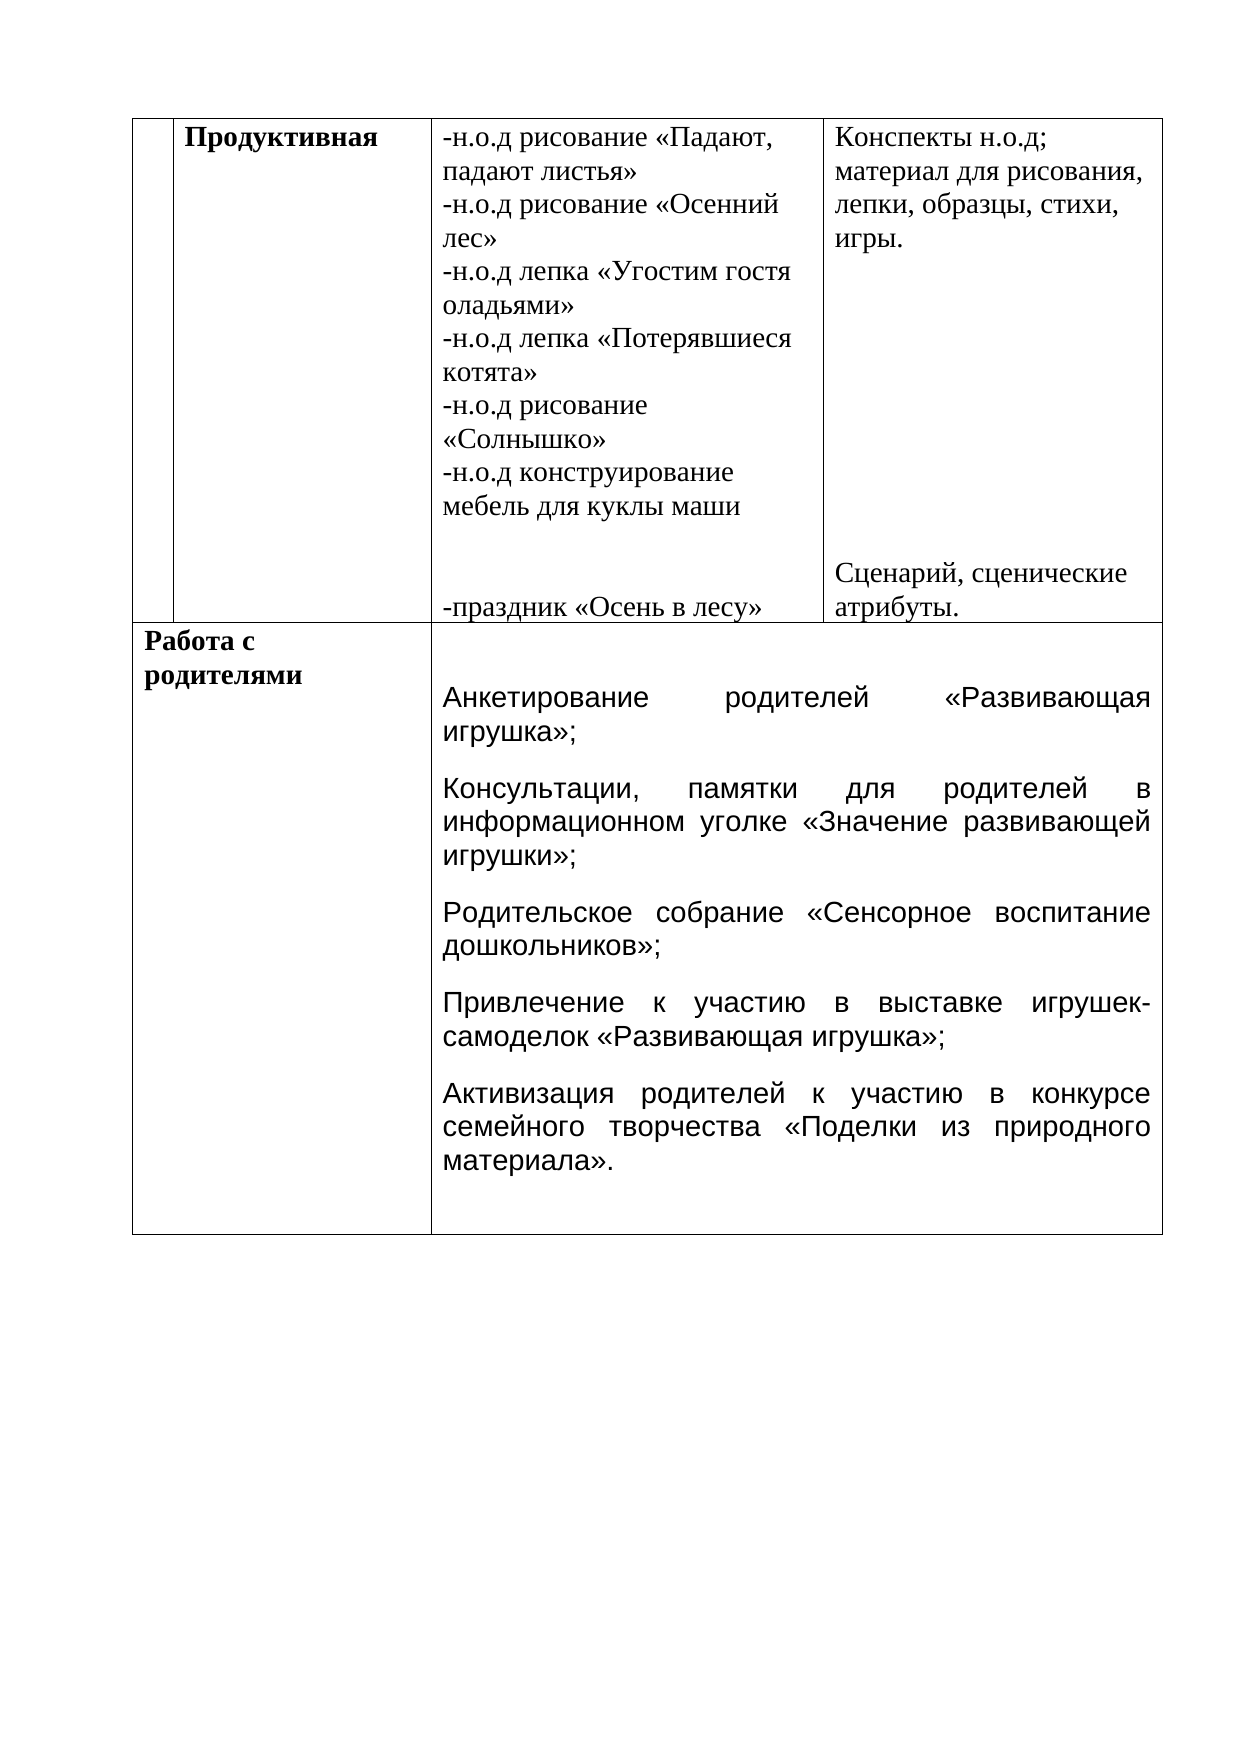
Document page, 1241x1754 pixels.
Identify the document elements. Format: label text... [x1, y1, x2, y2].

table_cell Работа с родителями [133, 623, 431, 1233]
table_cell -н.о.д рисование «Падают, падают листья» -н.о.д рисование «Осенний лес» -н.о.д лепка «Угостим гостя оладьями» -н.о.д лепка «Потерявшиеся котята» -н.о.д рисование «Солнышко» -н.о.д конструирование мебель для куклы маши -праздник «Осень в лесу» [432, 119, 823, 622]
table_cell Продуктивная [174, 119, 431, 622]
table_cell Анкетирование родителей «Развивающая игрушка»; Консультации, памятки для родителей в информационном уголке «Значение развивающей игрушки»; Родительское собрание «Сенсорное воспитание дошкольников»; Привлечение к участию в выставке игрушек-самоделок «Развивающая игрушка»; Активизация родителей к участию в конкурсе семейного творчества «Поделки из природного материала». [432, 623, 1162, 1233]
table_cell [133, 119, 173, 622]
table_cell Конспекты н.о.д; материал для рисования, лепки, образцы, стихи, игры. Сценарий, сценические атрибуты. [824, 119, 1162, 622]
